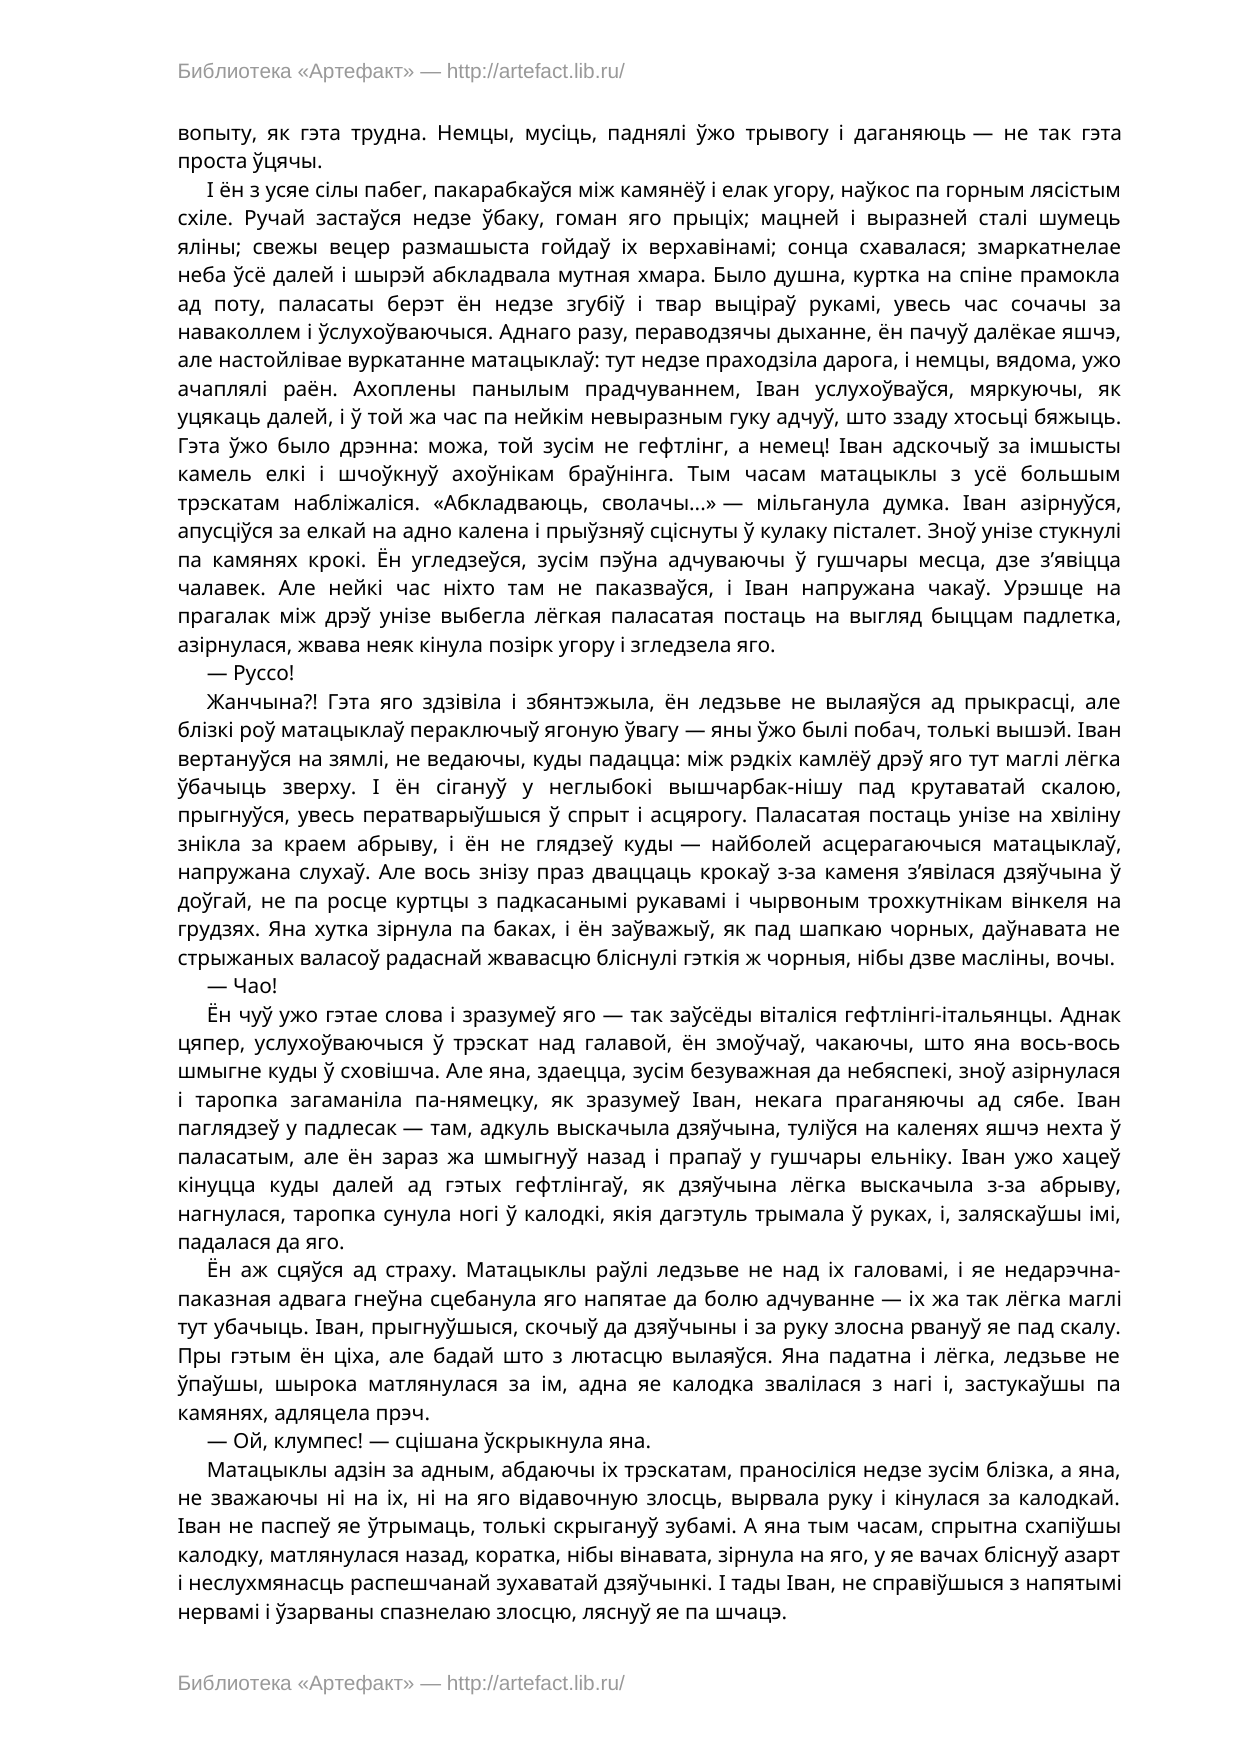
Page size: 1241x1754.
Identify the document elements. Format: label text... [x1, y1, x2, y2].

text I ён з усяе сілы пабег, пакарабкаўся між камянёў і елак угору, наўкос па горным лясістым схіле. Ручай застаўся недзе ўбаку, гоман яго прыціх; мацней і выразней сталі шумець яліны; свежы вецер размашыста гойдаў іх верхавінамі; сонца схавалася; змаркатнелае неба ўсё далей і шырэй абкладвала мутная хмара. Было душна, куртка на спіне прамокла ад поту, паласаты берэт ён недзе згубіў і твар выціраў рукамі, увесь час сочачы за наваколлем і ўслухоўваючыся. Аднаго разу, пераводзячы дыханне, ён пачуў далёкае яшчэ, але настойлівае вуркатанне матацыклаў: тут недзе праходзіла дарога, і немцы, вядома, ужо ачаплялі раён. Ахоплены панылым прадчуваннем, Іван услухоўваўся, мяркуючы, як уцякаць далей, і ў той жа час па нейкім невыразным гуку адчуў, што ззаду хтосьці бяжыць. Гэта ўжо было дрэнна: можа, той зусім не гефтлінг, а немец! Іван адскочыў за імшысты камель елкі і шчоўкнуў ахоўнікам браўнінга. Тым часам матацыклы з усё большым трэскатам набліжаліся. «Абкладваюць, сволачы...» — мільганула думка. Іван азірнуўся, апусціўся за елкай на адно калена і прыўзняў сціснуты ў кулаку пісталет. Зноў унізе стукнулі па камянях крокі. Ён угледзеўся, зусім пэўна адчуваючы ў гушчары месца, дзе з’явіцца чалавек. Але нейкі час ніхто там не паказваўся, і Іван напружана чакаў. Урэшце на прагалак між дрэў унізе выбегла лёгкая паласатая постаць на выгляд быццам падлетка, азірнулася, жвава неяк кінула позірк угору і згледзела яго. [177, 175, 1122, 658]
text — Ой, клумпес! — сцішана ўскрыкнула яна. [177, 1426, 1122, 1455]
text Ён чуў ужо гэтае слова і зразумеў яго — так заўсёды віталіся гефтлінгі-італьянцы. Аднак цяпер, услухоўваючыся ў трэскат над галавой, ён змоўчаў, чакаючы, што яна вось-вось шмыгне куды ў сховішча. Але яна, здаецца, зусім безуважная да небяспекі, зноў азірнулася і таропка загаманіла па-нямецку, як зразумеў Іван, некага праганяючы ад сябе. Іван паглядзеў у падлесак — там, адкуль выскачыла дзяўчына, туліўся на каленях яшчэ нехта ў паласатым, але ён зараз жа шмыгнуў назад і прапаў у гушчары ельніку. Іван ужо хацеў кінуцца куды далей ад гэтых гефтлінгаў, як дзяўчына лёгка выскачыла з-за абрыву, нагнулася, таропка сунула ногі ў калодкі, якія дагэтуль трымала ў руках, і, заляскаўшы імі, падалася да яго. [177, 1000, 1122, 1256]
text Жанчына?! Гэта яго здзівіла і збянтэжыла, ён ледзьве не вылаяўся ад прыкрасці, але блізкі роў матацыклаў пераключыў ягоную ўвагу — яны ўжо былі побач, толькі вышэй. Іван вертануўся на зямлі, не ведаючы, куды падацца: між рэдкіх камлёў дрэў яго тут маглі лёгка ўбачыць зверху. I ён сігануў у неглыбокі вышчарбак-нішу пад крутаватай скалою, прыгнуўся, увесь ператварыўшыся ў спрыт і асцярогу. Паласатая постаць унізе на хвіліну знікла за краем абрыву, і ён не глядзеў куды — найболей асцерагаючыся матацыклаў, напружана слухаў. Але вось знізу праз дваццаць крокаў з-за каменя з’явілася дзяўчына ў доўгай, не па росце куртцы з падкасанымі рукавамі і чырвоным трохкутнікам вінкеля на грудзях. Яна хутка зірнула па баках, і ён заўважыў, як пад шапкаю чорных, даўнавата не стрыжаных валасоў радаснай жвавасцю бліснулі гэткія ж чорныя, нібы дзве масліны, вочы. [177, 687, 1122, 971]
text Ён аж сцяўся ад страху. Матацыклы раўлі ледзьве не над іх галовамі, і яе недарэчна-паказная адвага гнеўна сцебанула яго напятае да болю адчуванне — іх жа так лёгка маглі тут убачыць. Іван, прыгнуўшыся, скочыў да дзяўчыны і за руку злосна рвануў яе пад скалу. Пры гэтым ён ціха, але бадай што з лютасцю вылаяўся. Яна падатна і лёгка, ледзьве не ўпаўшы, шырока матлянулася за ім, адна яе калодка звалілася з нагі і, застукаўшы па камянях, адляцела прэч. [177, 1256, 1122, 1426]
text — Чао! [177, 971, 1122, 1000]
text — Руссо! [177, 658, 1122, 687]
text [177, 118, 1122, 175]
text Матацыклы адзін за адным, абдаючы іх трэскатам, праносіліся недзе зусім блізка, а яна, не зважаючы ні на іх, ні на яго відавочную злосць, вырвала руку і кінулася за калодкай. Іван не паспеў яе ўтрымаць, толькі скрыгануў зубамі. А яна тым часам, спрытна схапіўшы калодку, матлянулася назад, коратка, нібы вінавата, зірнула на яго, у яе вачах бліснуў азарт і неслухмянасць распешчанай зухаватай дзяўчынкі. I тады Іван, не справіўшыся з напятымі нервамі і ўзарваны спазнелаю злосцю, ляснуў яе па шчацэ. [177, 1455, 1122, 1625]
